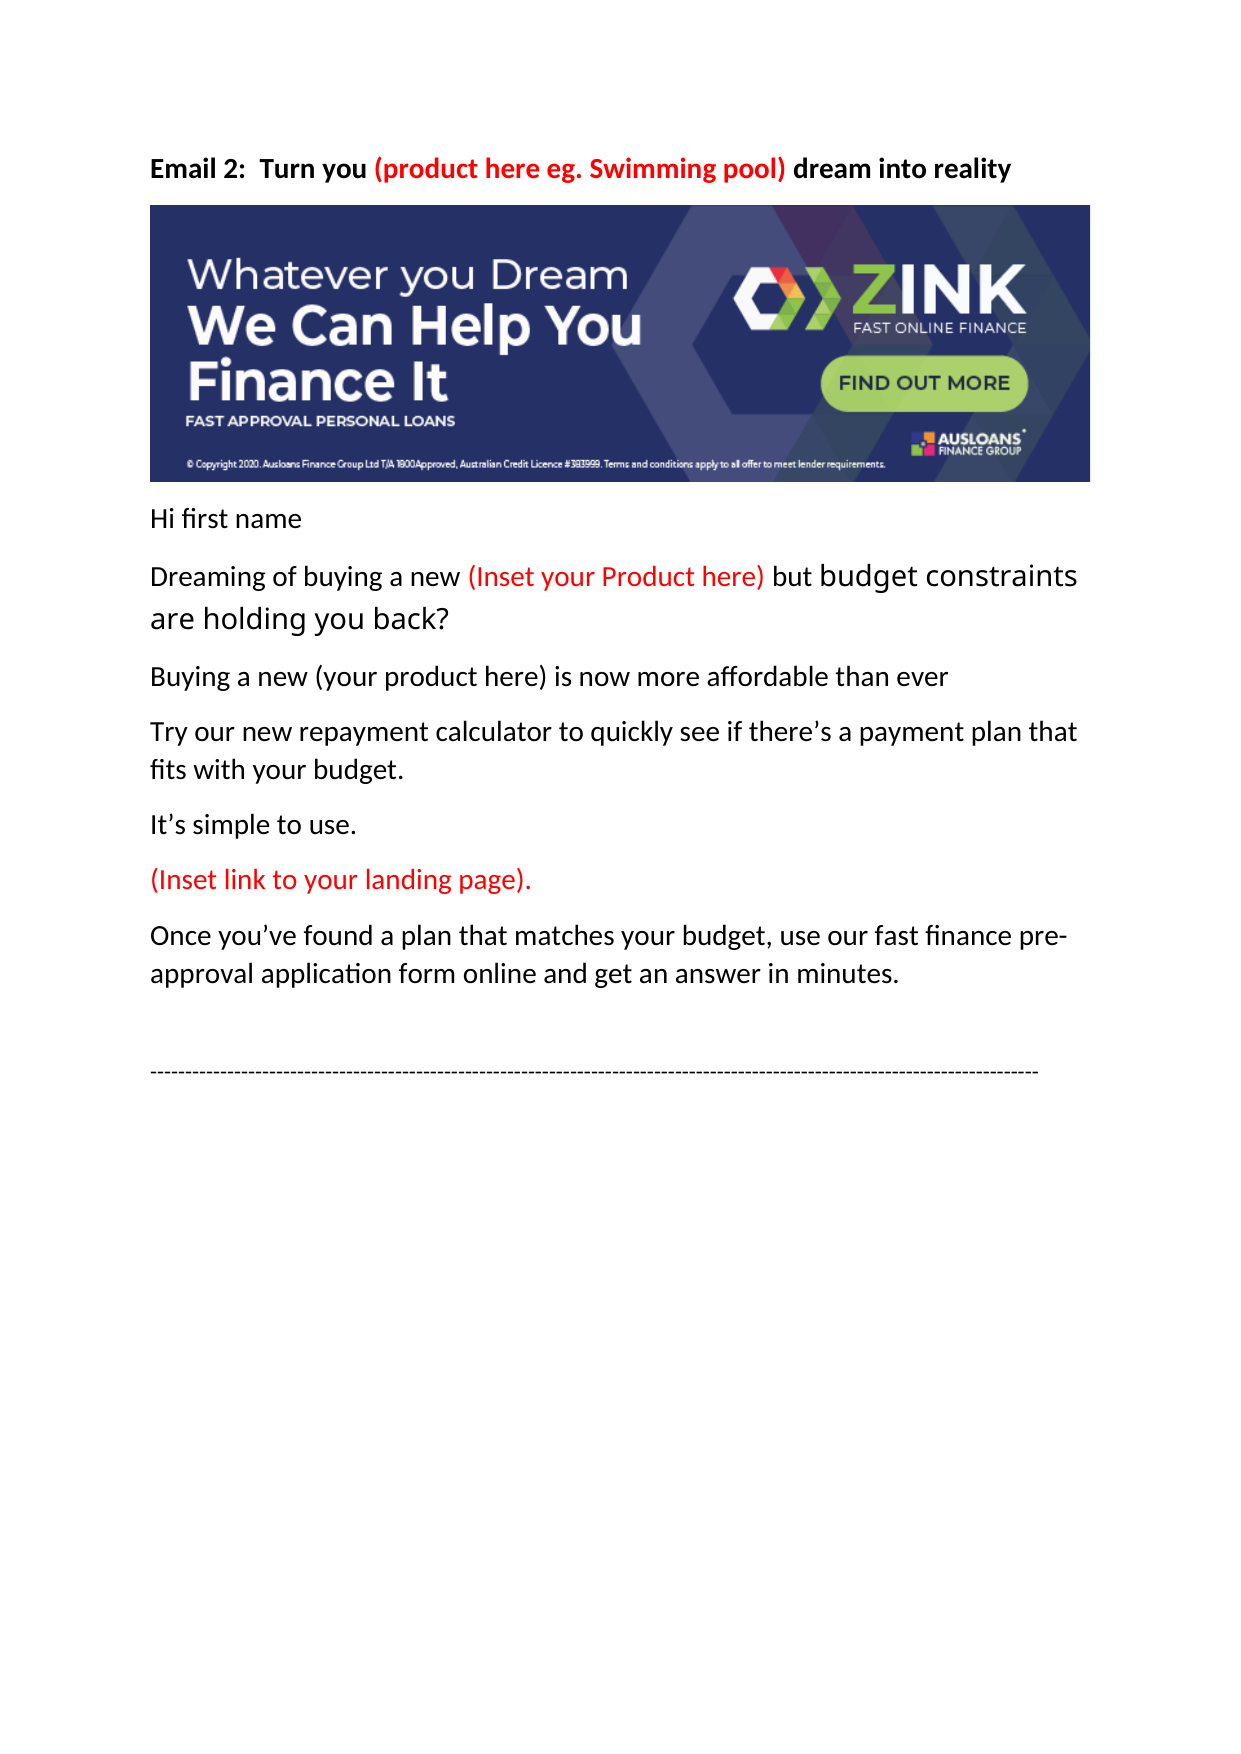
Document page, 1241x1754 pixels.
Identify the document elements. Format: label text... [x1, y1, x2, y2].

text Buying a new (your product here) is now more affordable than ever [150, 658, 1090, 693]
text ------------------------------------------------------------------------------------------------------------------------------- [150, 1057, 1090, 1085]
text (Inset link to your landing page). [150, 861, 1090, 897]
text Hi first name [150, 500, 1090, 536]
text Once you’ve found a plan that matches your budget, use our fast finance pre-approval application form online and get an answer in minutes. [150, 917, 1090, 991]
picture [150, 205, 1091, 482]
text Try our new repayment calculator to quickly see if there’s a payment plan that fits with your budget. [150, 713, 1090, 787]
text Email 2: Turn you (product here eg. Swimming pool) dream into reality [150, 150, 1090, 186]
text It’s simple to use. [150, 806, 1090, 842]
text Dreaming of buying a new (Inset your Product here) but budget constraints are holding you back? [150, 555, 1090, 638]
